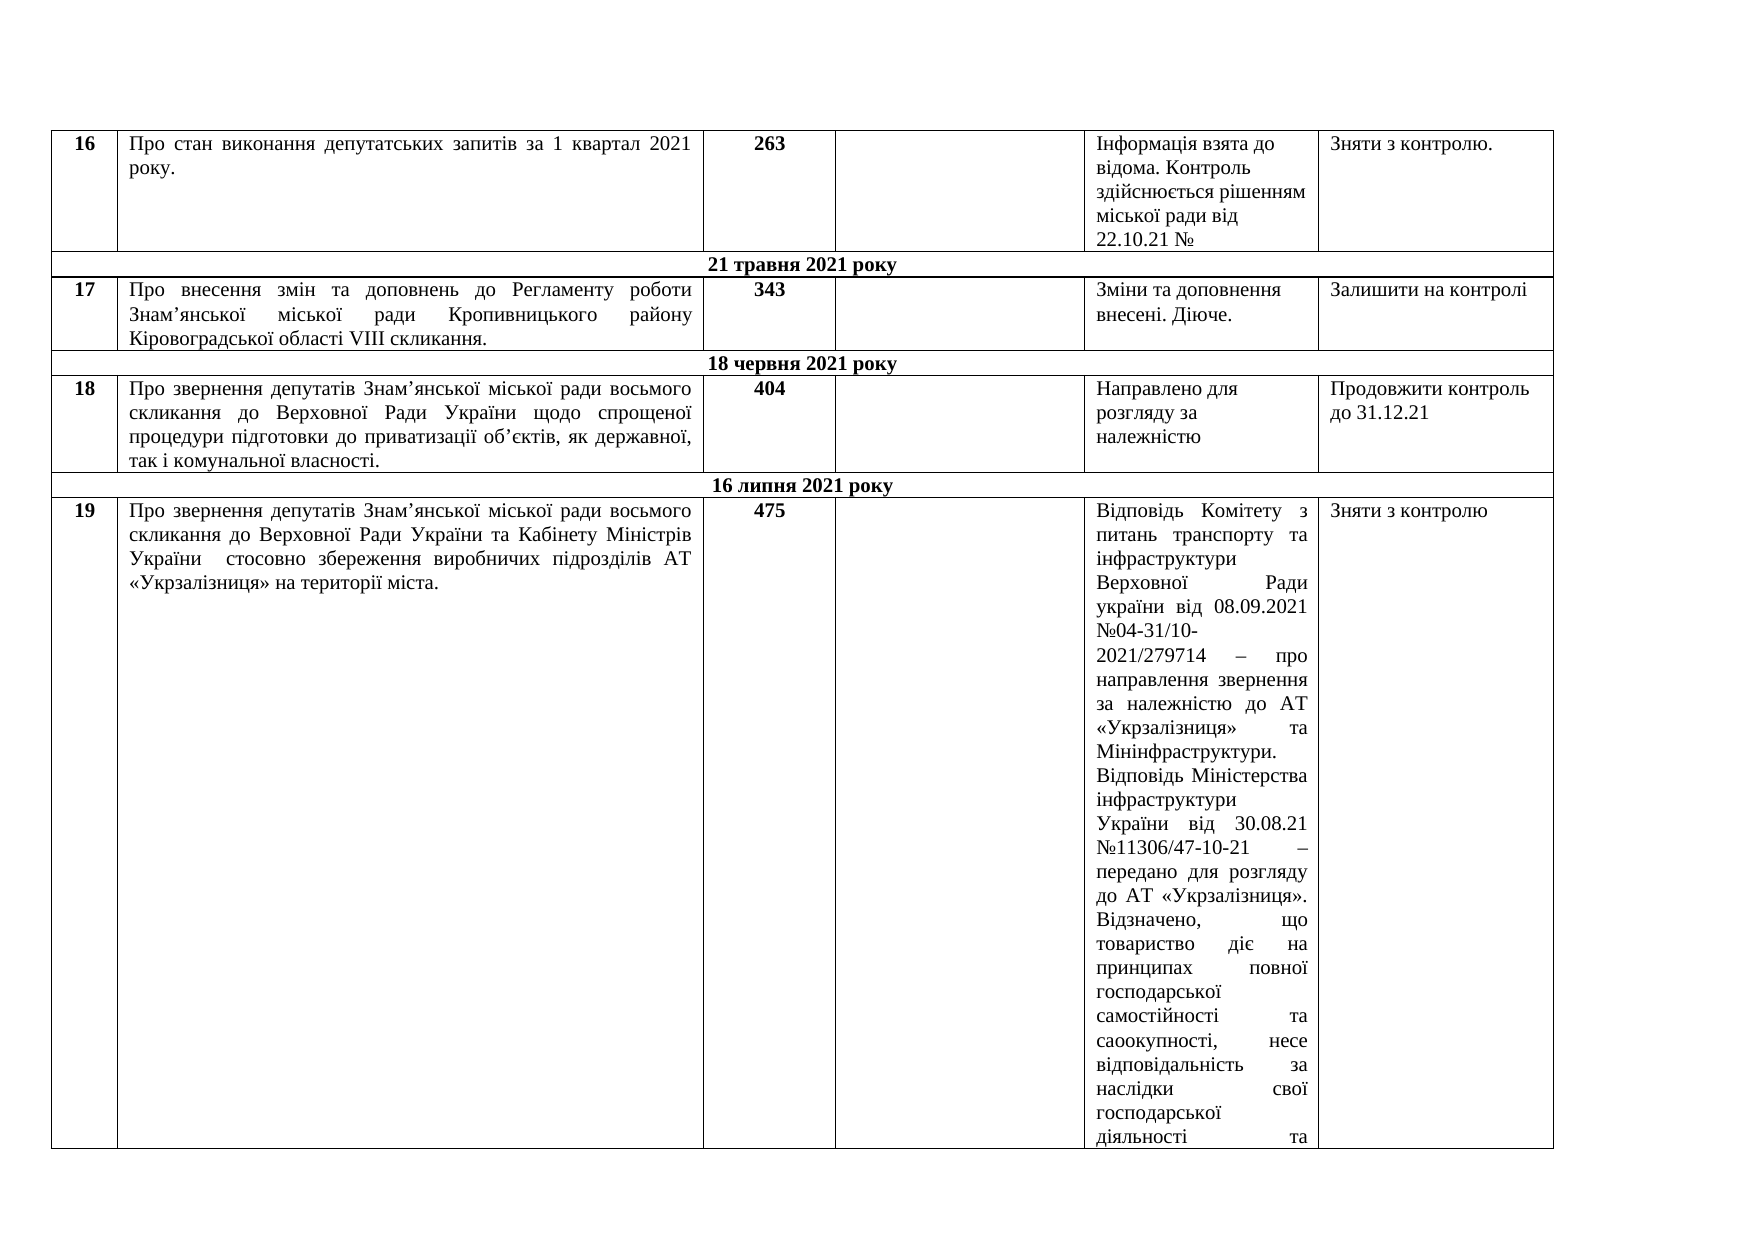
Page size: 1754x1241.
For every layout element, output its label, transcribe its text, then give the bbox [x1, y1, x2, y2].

table_cell Про звернення депутатів Знам’янської міської ради восьмого скликання до Верховної Ради України щодо спрощеної процедури підготовки до приватизації об’єктів, як державної, так і комунальної власності. [118, 376, 703, 472]
table_cell [836, 498, 1084, 1148]
table_cell Залишити на контролі [1319, 278, 1553, 349]
table_cell [836, 278, 1084, 349]
table_cell Зняти з контролю [1319, 498, 1553, 1148]
table_cell Зміни та доповнення внесені. Діюче. [1085, 278, 1318, 349]
table_cell Продовжити контроль до 31.12.21 [1319, 376, 1553, 472]
table_cell 404 [704, 376, 835, 472]
table_cell Направлено для розгляду за належністю [1085, 376, 1318, 472]
table_cell 18 червня 2021 року [52, 351, 1553, 375]
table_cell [118, 498, 703, 1148]
table_cell 21 травня 2021 року [52, 252, 1553, 276]
table_cell 343 [704, 278, 835, 349]
table_cell 16 липня 2021 року [52, 473, 1553, 497]
table_cell [836, 376, 1084, 472]
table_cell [1085, 498, 1318, 1148]
table_cell [836, 131, 1084, 251]
table_cell 18 [52, 376, 117, 472]
table_cell Про внесення змін та доповнень до Регламенту роботи Знам’янської міської ради Кропивницького району Кіровоградської області VIII скликання. [118, 278, 703, 349]
table_cell 16 [52, 131, 117, 251]
table_cell Про стан виконання депутатських запитів за 1 квартал 2021 року. [118, 131, 703, 251]
table_cell Зняти з контролю. [1319, 131, 1553, 251]
table_cell 19 [52, 498, 117, 1148]
table_cell 475 [704, 498, 835, 1148]
table_cell 263 [704, 131, 835, 251]
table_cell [1085, 131, 1318, 251]
table_cell 17 [52, 278, 117, 349]
